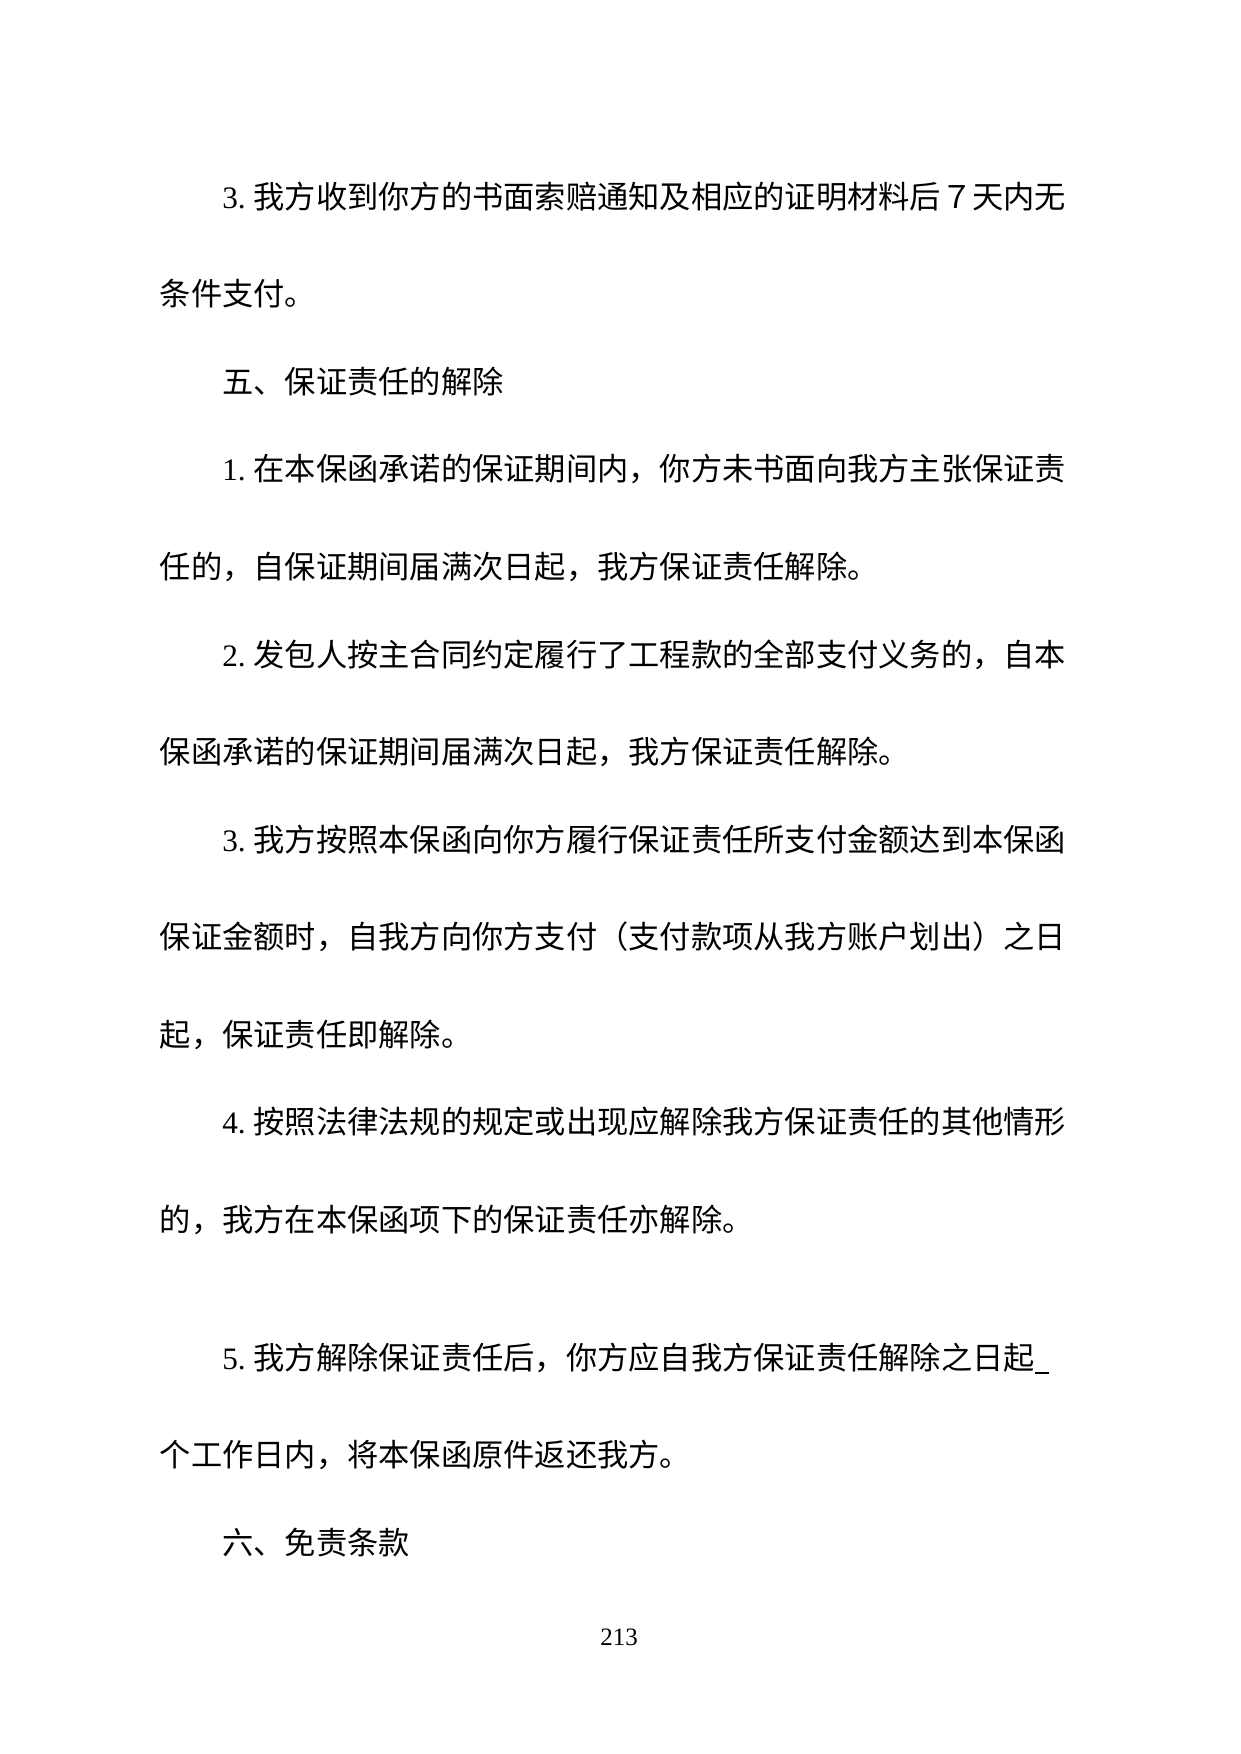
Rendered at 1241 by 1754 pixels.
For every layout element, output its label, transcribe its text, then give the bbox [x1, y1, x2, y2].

text 五、保证责任的解除 [159, 347, 1078, 412]
text 六、免责条款 [159, 1508, 1078, 1573]
text 3. 我方按照本保函向你方履行保证责任所支付金额达到本保函保证金额时，自我方向你方支付（支付款项从我方账户划出）之日起，保证责任即解除。 [159, 805, 1078, 1065]
text 2. 发包人按主合同约定履行了工程款的全部支付义务的，自本保函承诺的保证期间届满次日起，我方保证责任解除。 [159, 620, 1078, 782]
text 1. 在本保函承诺的保证期间内，你方未书面向我方主张保证责任的，自保证期间届满次日起，我方保证责任解除。 [159, 435, 1078, 597]
text 3. 我方收到你方的书面索赔通知及相应的证明材料后７天内无条件支付。 [159, 162, 1078, 324]
text 4. 按照法律法规的规定或出现应解除我方保证责任的其他情形的，我方在本保函项下的保证责任亦解除。 [159, 1087, 1078, 1250]
text 5. 我方解除保证责任后，你方应自我方保证责任解除之日起 个工作日内，将本保函原件返还我方。 [159, 1323, 1078, 1486]
